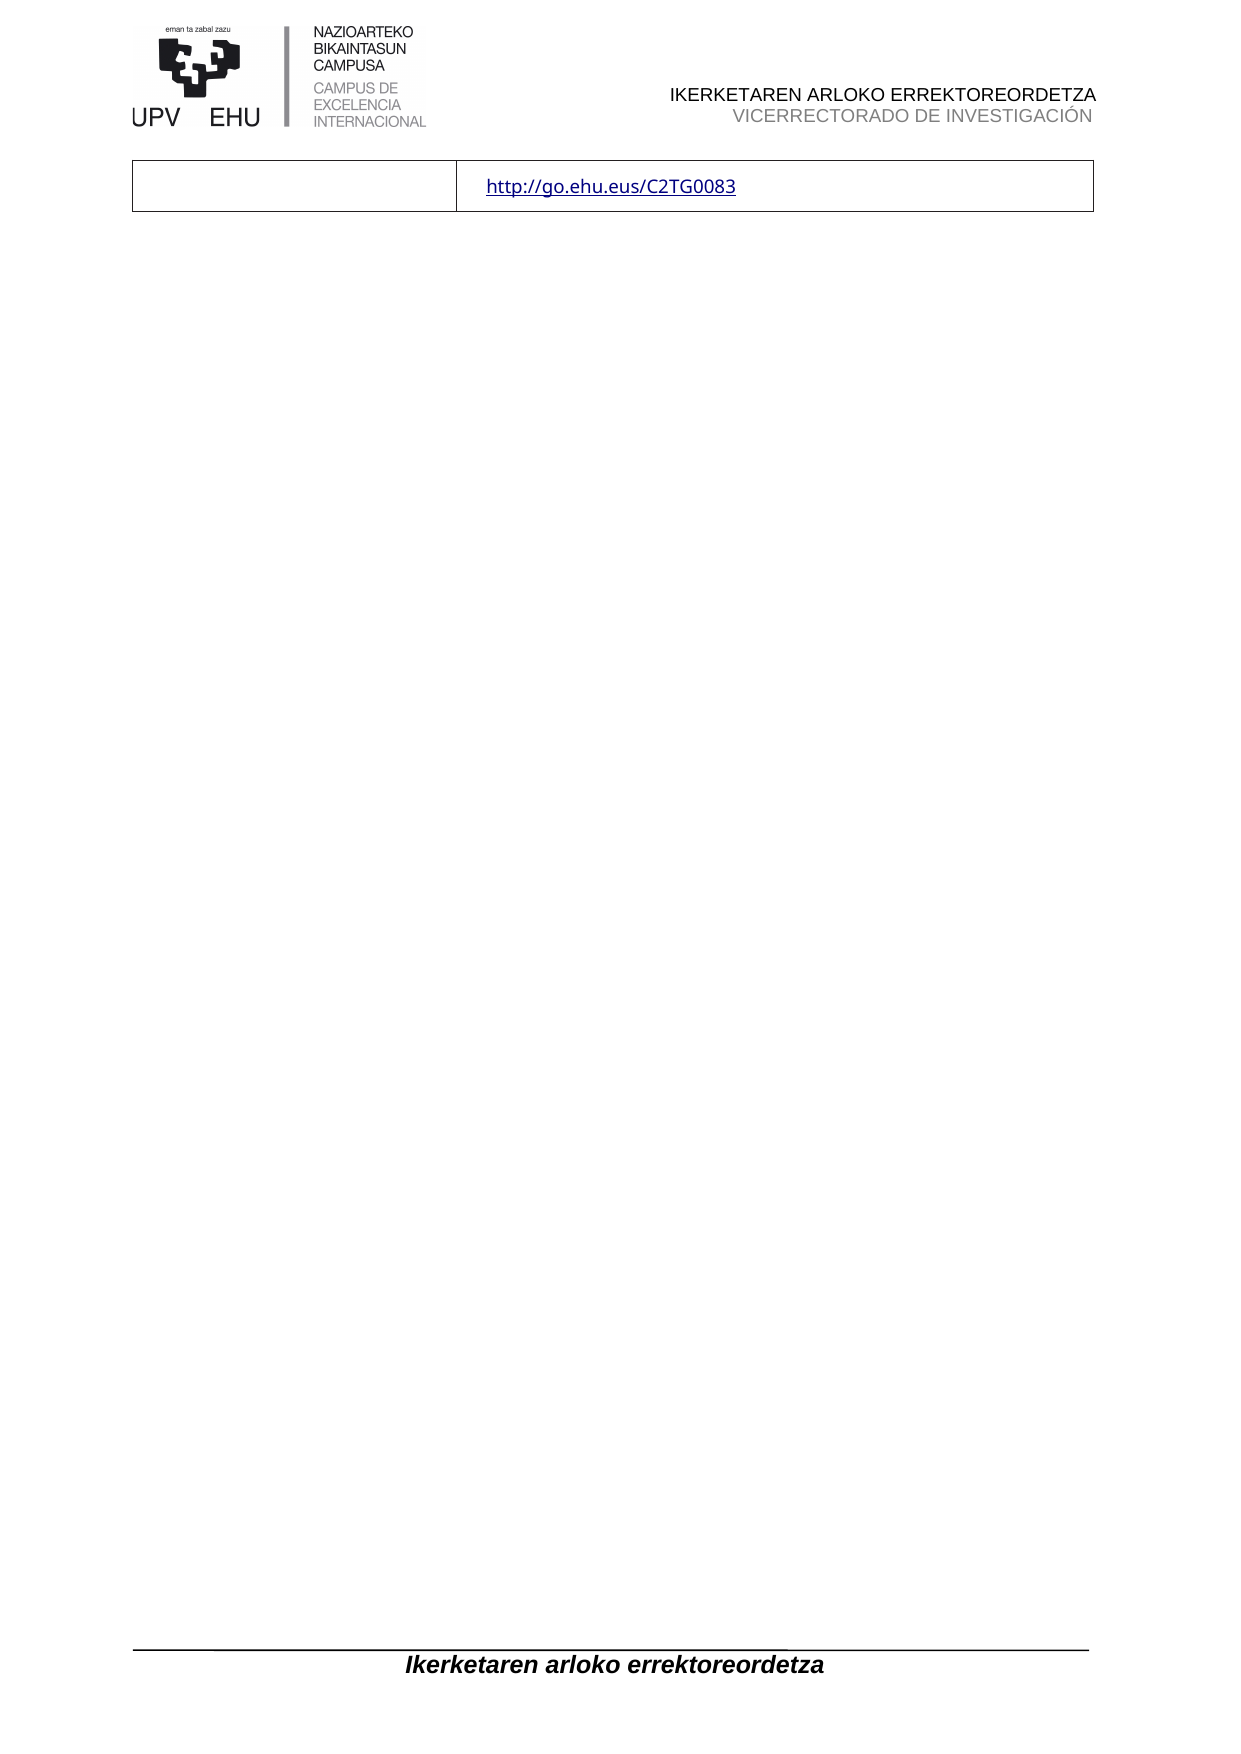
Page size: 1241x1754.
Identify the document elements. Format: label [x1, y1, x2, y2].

picture [132, 26, 427, 127]
table_cell [457, 161, 1093, 211]
